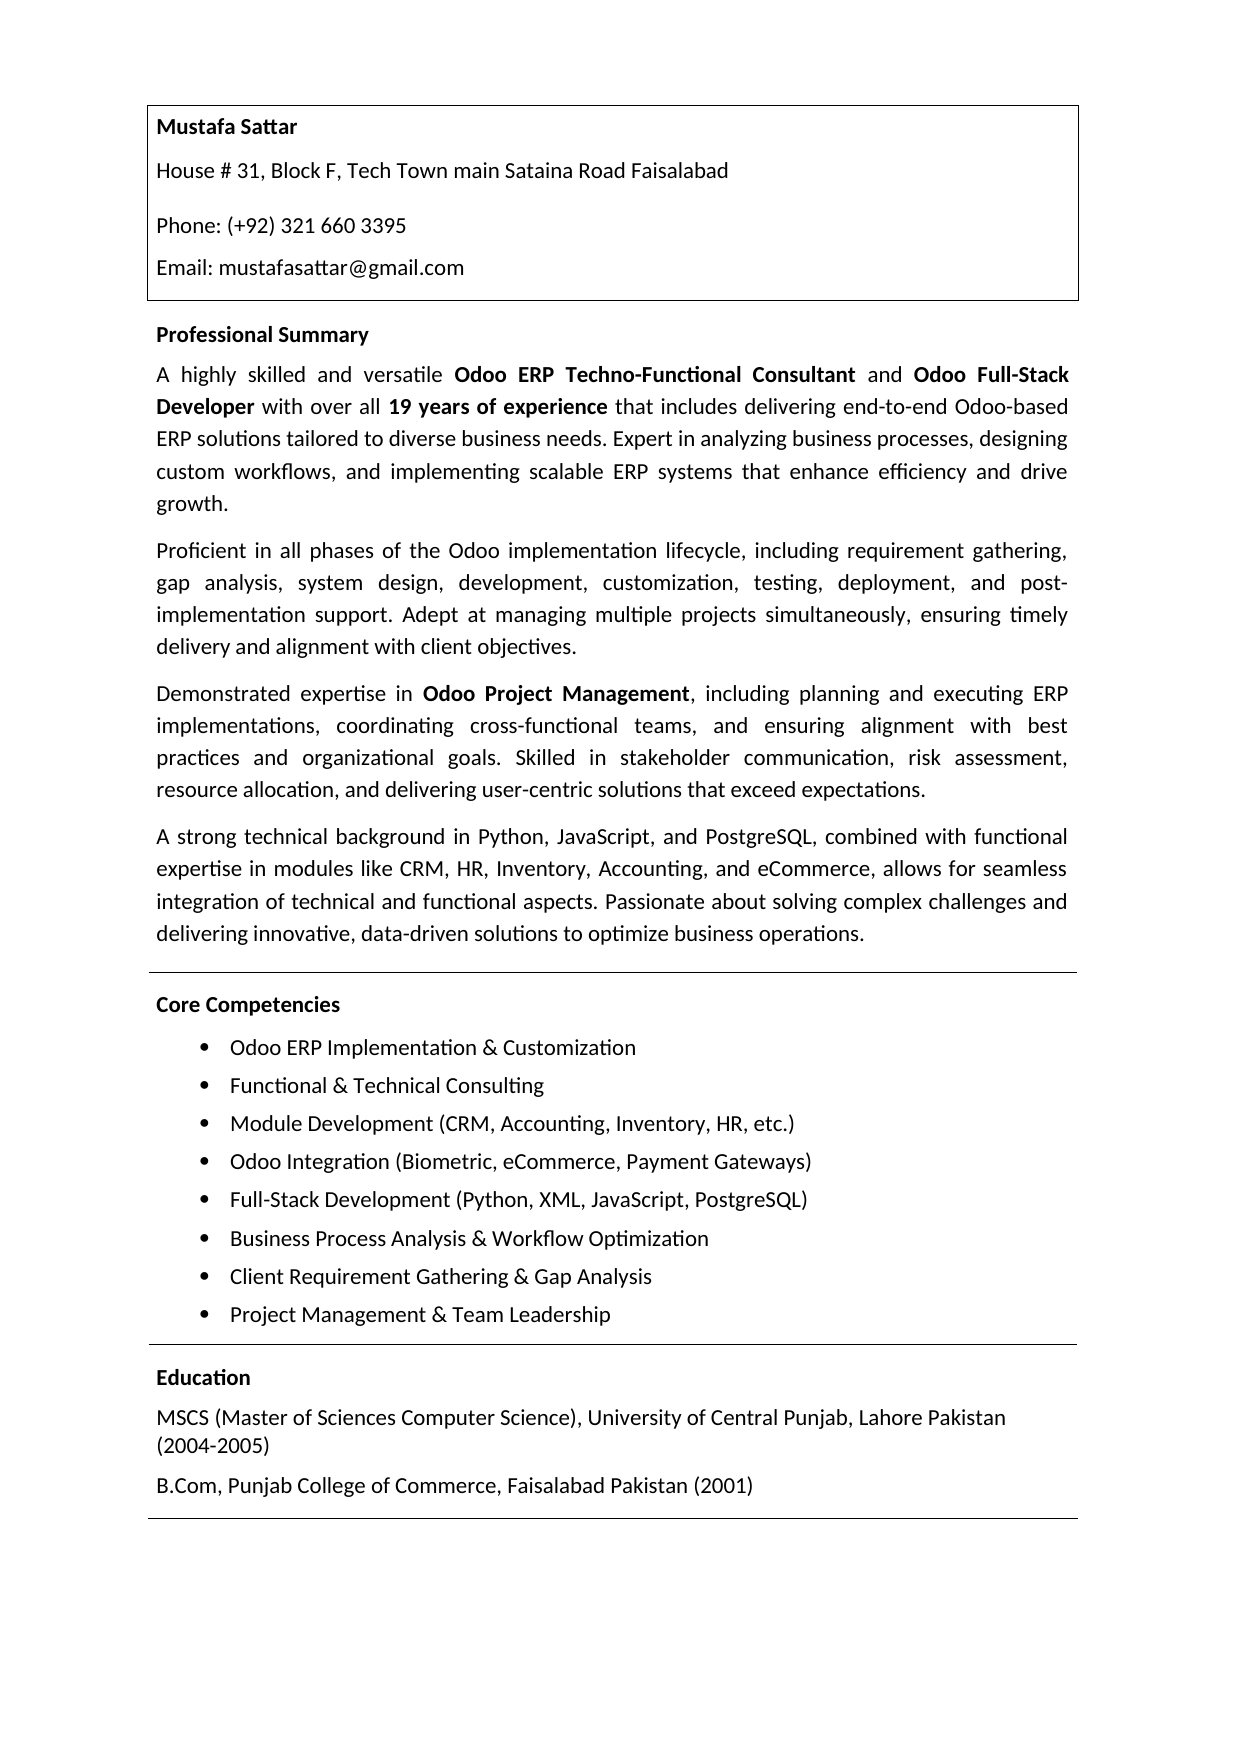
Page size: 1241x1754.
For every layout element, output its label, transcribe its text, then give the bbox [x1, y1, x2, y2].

table_cell Professional Summary A highly skilled and versatile Odoo ERP Techno-Functional Consultant and Odoo Full-Stack Developer with over all 19 years of experience that includes delivering end-to-end Odoo-based ERP solutions tailored to diverse business needs. Expert in analyzing business processes, designing custom workflows, and implementing scalable ERP systems that enhance efficiency and drive growth. Proficient in all phases of the Odoo implementation lifecycle, including requirement gathering, gap analysis, system design, development, customization, testing, deployment, and post-implementation support. Adept at managing multiple projects simultaneously, ensuring timely delivery and alignment with client objectives. Demonstrated expertise in Odoo Project Management, including planning and executing ERP implementations, coordinating cross-functional teams, and ensuring alignment with best practices and organizational goals. Skilled in stakeholder communication, risk assessment, resource allocation, and delivering user-centric solutions that exceed expectations. A strong technical background in Python, JavaScript, and PostgreSQL, combined with functional expertise in modules like CRM, HR, Inventory, Accounting, and eCommerce, allows for seamless integration of technical and functional aspects. Passionate about solving complex challenges and delivering innovative, data-driven solutions to optimize business operations. [148, 301, 1078, 971]
table_header Mustafa Sattar House # 31, Block F, Tech Town main Sataina Road Faisalabad Phone: (+92) 321 660 3395 Email: mustafasattar@gmail.com [148, 106, 1078, 300]
table_cell Education MSCS (Master of Sciences Computer Science), University of Central Punjab, Lahore Pakistan (2004-2005) B.Com, Punjab College of Commerce, Faisalabad Pakistan (2001) [148, 1344, 1078, 1518]
table_cell Core Competencies Odoo ERP Implementation & Customization Functional & Technical Consulting Module Development (CRM, Accounting, Inventory, HR, etc.) Odoo Integration (Biometric, eCommerce, Payment Gateways) Full-Stack Development (Python, XML, JavaScript, PostgreSQL) Business Process Analysis & Workflow Optimization Client Requirement Gathering & Gap Analysis Project Management & Team Leadership [148, 971, 1078, 1344]
